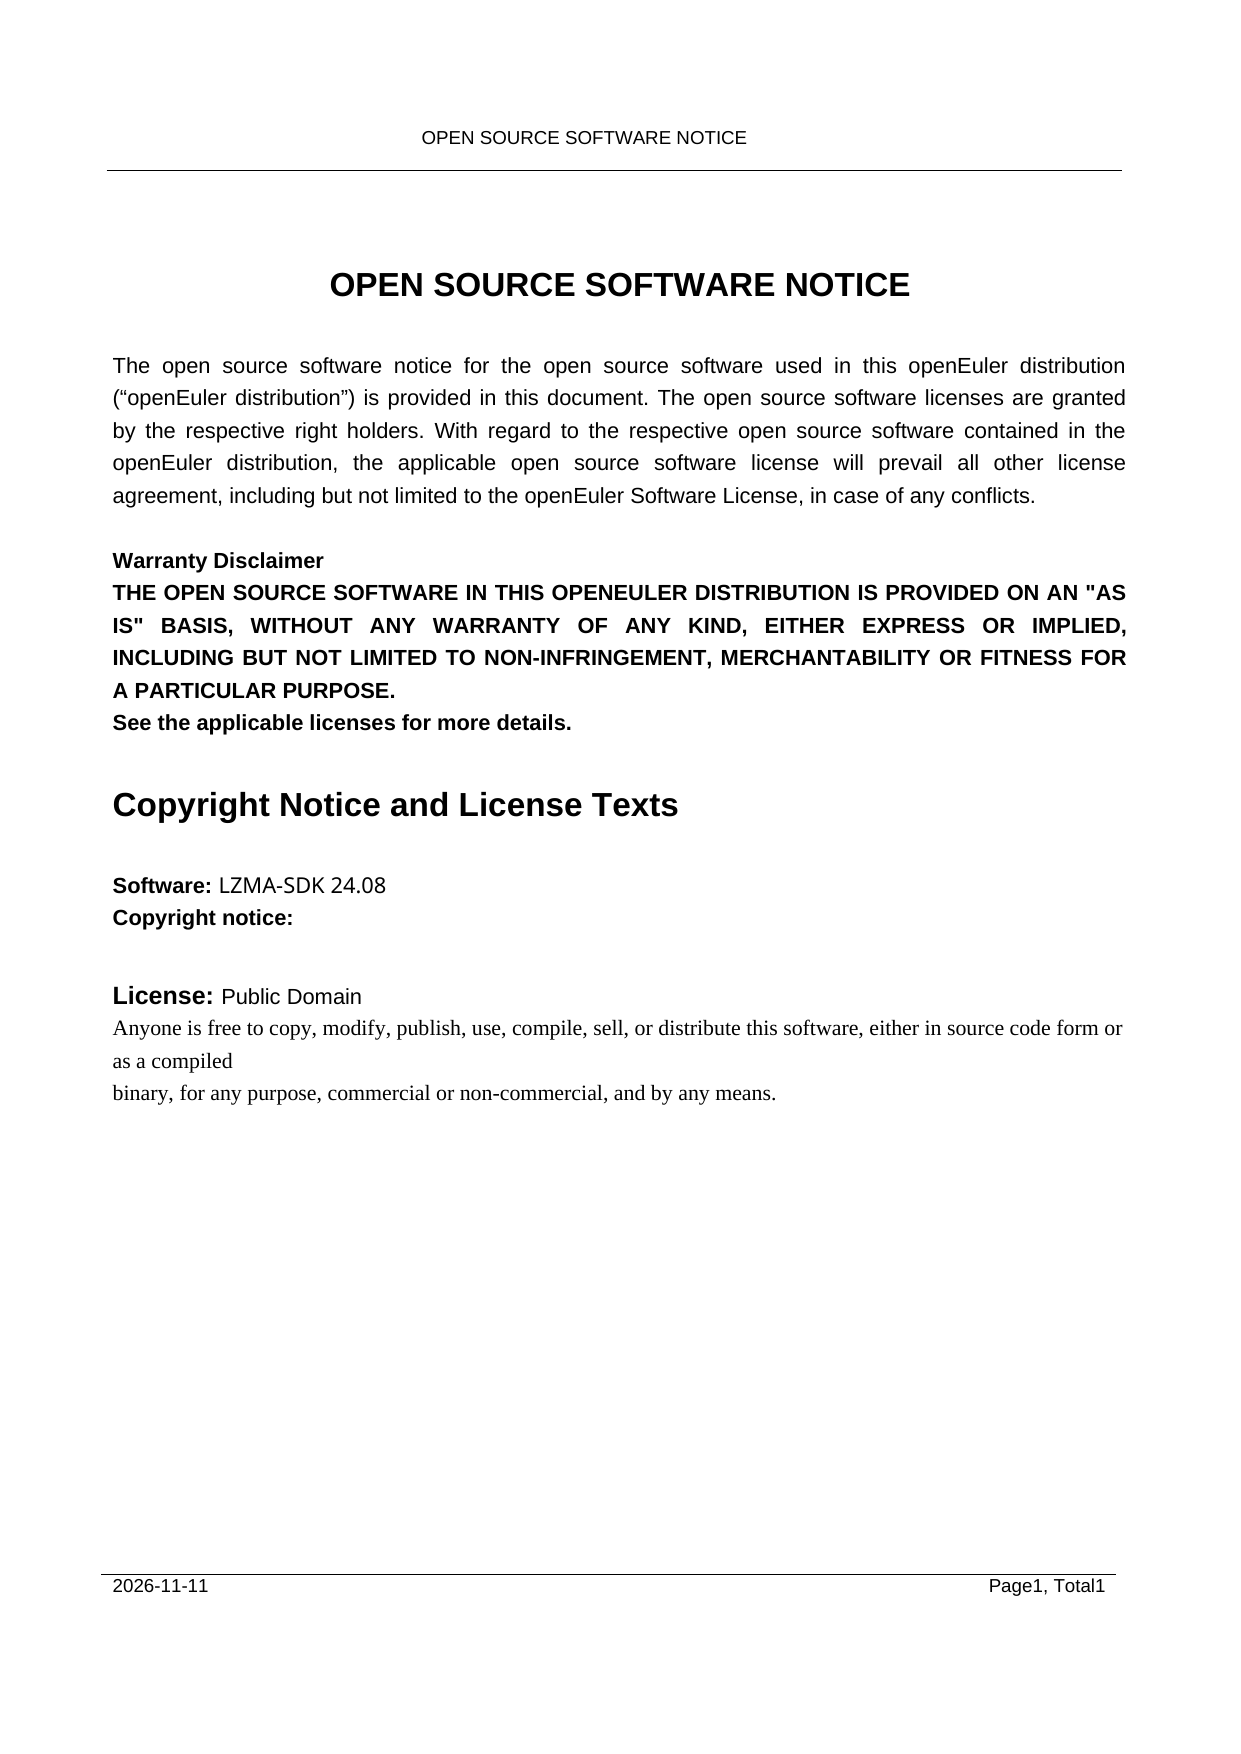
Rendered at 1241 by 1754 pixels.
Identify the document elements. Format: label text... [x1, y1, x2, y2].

text OPEN SOURCE SOFTWARE NOTICE [112, 251, 1128, 316]
text Copyright notice: [112, 901, 1128, 934]
text Warranty Disclaimer [112, 544, 1128, 576]
text The open source software notice for the open source software used in this openEuler distribution (“openEuler distribution”) is provided in this document. The open source software licenses are granted by the respective right holders. With regard to the respective open source software contained in the openEuler distribution, the applicable open source software license will prevail all other license agreement, including but not limited to the openEuler Software License, in case of any conflicts. [112, 349, 1128, 511]
text THE OPEN SOURCE SOFTWARE IN THIS OPENEULER DISTRIBUTION IS PROVIDED ON AN "AS IS" BASIS, WITHOUT ANY WARRANTY OF ANY KIND, EITHER EXPRESS OR IMPLIED, INCLUDING BUT NOT LIMITED TO NON-INFRINGEMENT, MERCHANTABILITY OR FITNESS FOR A PARTICULAR PURPOSE. See the applicable licenses for more details. [112, 576, 1128, 739]
text Anyone is free to copy, modify, publish, use, compile, sell, or distribute this software, either in source code form or as a compiled binary, for any purpose, commercial or non-commercial, and by any means. [112, 1012, 1128, 1109]
text Copyright Notice and License Texts [112, 771, 1128, 836]
title Software: LZMA-SDK 24.08 [112, 869, 1128, 901]
text License: Public Domain [112, 979, 1128, 1012]
